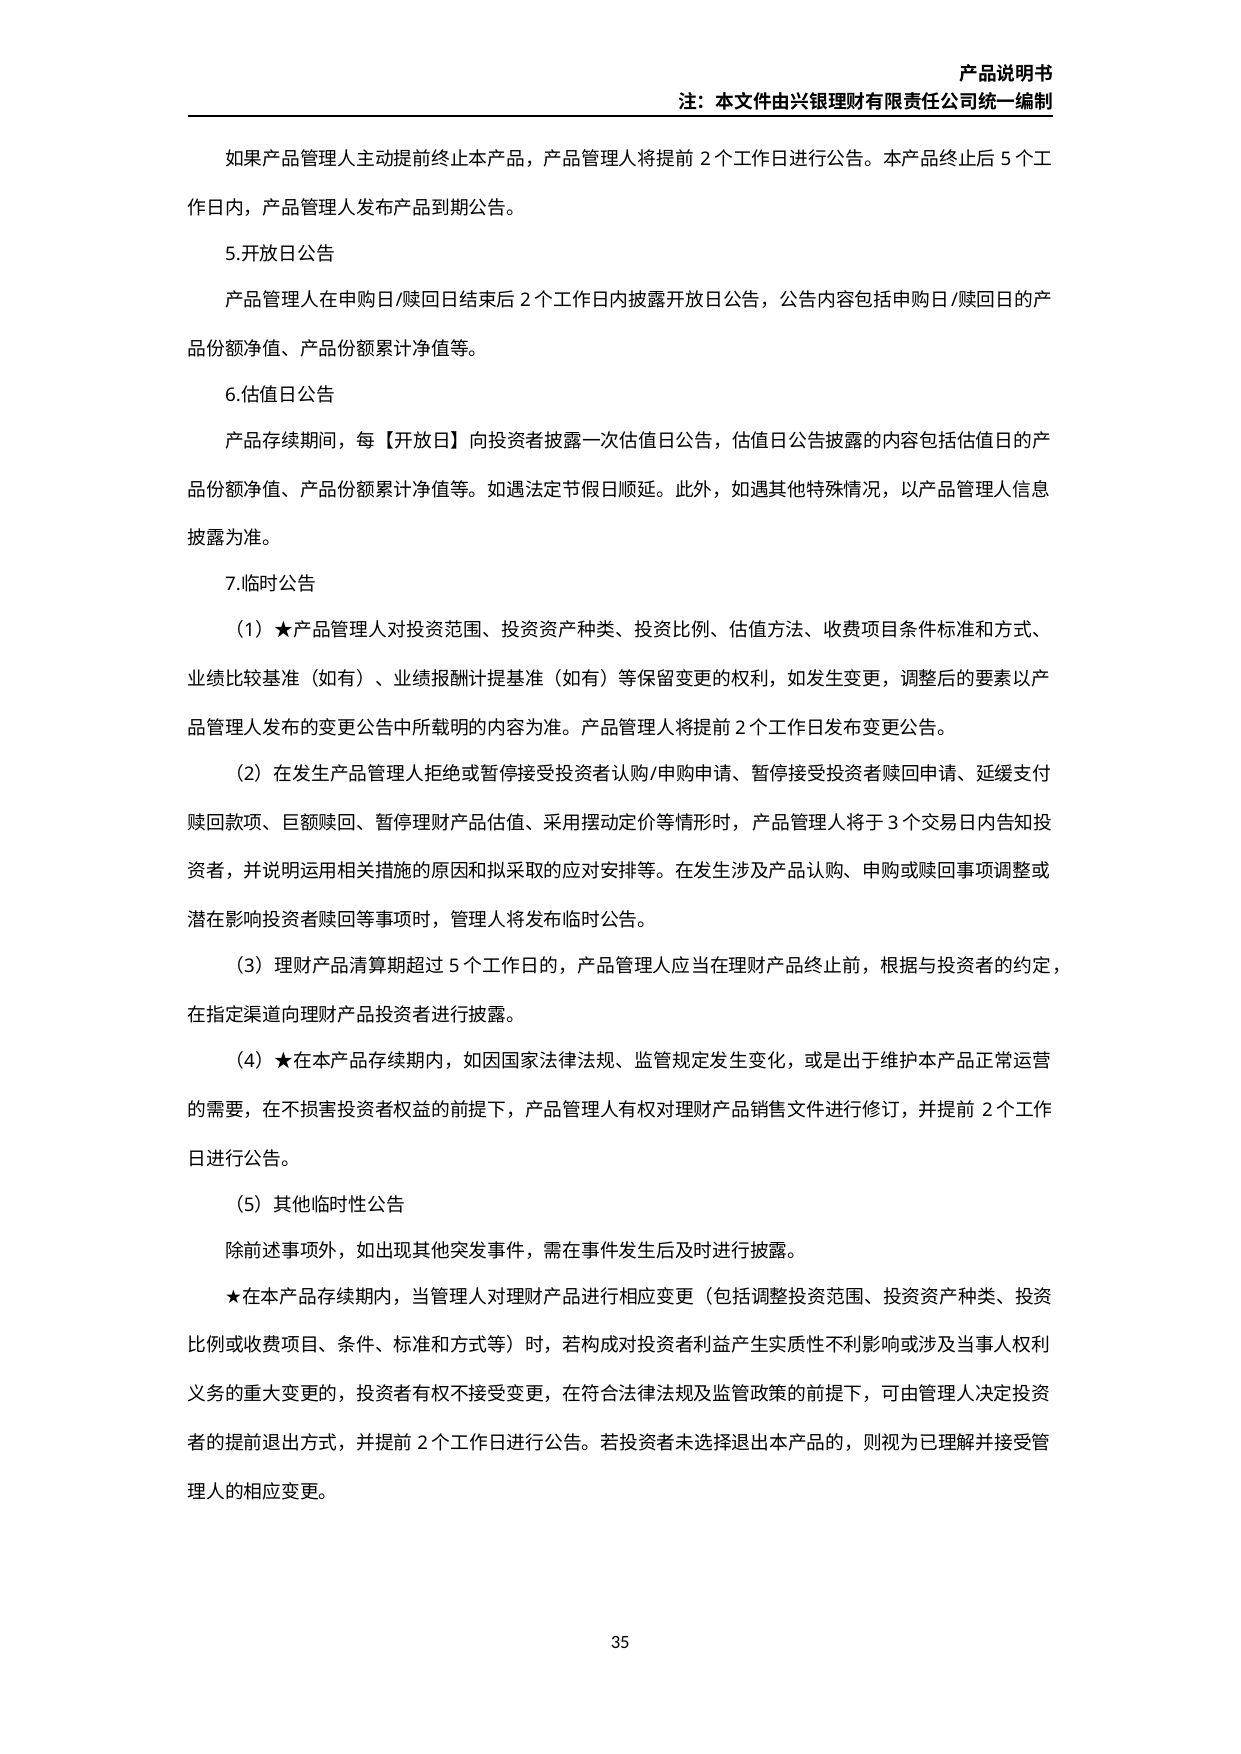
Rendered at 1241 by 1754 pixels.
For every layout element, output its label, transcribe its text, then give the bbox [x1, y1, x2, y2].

text 5.开放日公告 [187, 236, 1053, 268]
text （4）★在本产品存续期内，如因国家法律法规、监管规定发生变化，或是出于维护本产品正常运营的需要，在不损害投资者权益的前提下，产品管理人有权对理财产品销售文件进行修订，并提前2个工作日进行公告。 [187, 1043, 1053, 1173]
text 除前述事项外，如出现其他突发事件，需在事件发生后及时进行披露。 [187, 1233, 1053, 1265]
text （2）在发生产品管理人拒绝或暂停接受投资者认购/申购申请、暂停接受投资者赎回申请、延缓支付赎回款项、巨额赎回、暂停理财产品估值、采用摆动定价等情形时，产品管理人将于3个交易日内告知投资者，并说明运用相关措施的原因和拟采取的应对安排等。在发生涉及产品认购、申购或赎回事项调整或潜在影响投资者赎回等事项时，管理人将发布临时公告。 [187, 756, 1053, 935]
text 产品存续期间，每【开放日】向投资者披露一次估值日公告，估值日公告披露的内容包括估值日的产品份额净值、产品份额累计净值等。如遇法定节假日顺延。此外，如遇其他特殊情况，以产品管理人信息披露为准。 [187, 423, 1053, 553]
text （3）理财产品清算期超过5个工作日的，产品管理人应当在理财产品终止前，根据与投资者的约定，在指定渠道向理财产品投资者进行披露。 [187, 948, 1053, 1029]
text 产品管理人在申购日/赎回日结束后2个工作日内披露开放日公告，公告内容包括申购日/赎回日的产品份额净值、产品份额累计净值等。 [187, 282, 1053, 363]
text （1）★产品管理人对投资范围、投资资产种类、投资比例、估值方法、收费项目条件标准和方式、业绩比较基准（如有）、业绩报酬计提基准（如有）等保留变更的权利，如发生变更，调整后的要素以产品管理人发布的变更公告中所载明的内容为准。产品管理人将提前2个工作日发布变更公告。 [187, 612, 1053, 742]
text 7.临时公告 [187, 566, 1053, 599]
text （5）其他临时性公告 [187, 1187, 1053, 1219]
text 6.估值日公告 [187, 377, 1053, 409]
text 如果产品管理人主动提前终止本产品，产品管理人将提前2个工作日进行公告。本产品终止后5个工作日内，产品管理人发布产品到期公告。 [187, 141, 1053, 222]
text ★在本产品存续期内，当管理人对理财产品进行相应变更（包括调整投资范围、投资资产种类、投资比例或收费项目、条件、标准和方式等）时，若构成对投资者利益产生实质性不利影响或涉及当事人权利义务的重大变更的，投资者有权不接受变更，在符合法律法规及监管政策的前提下，可由管理人决定投资者的提前退出方式，并提前2个工作日进行公告。若投资者未选择退出本产品的，则视为已理解并接受管理人的相应变更。 [187, 1279, 1053, 1506]
